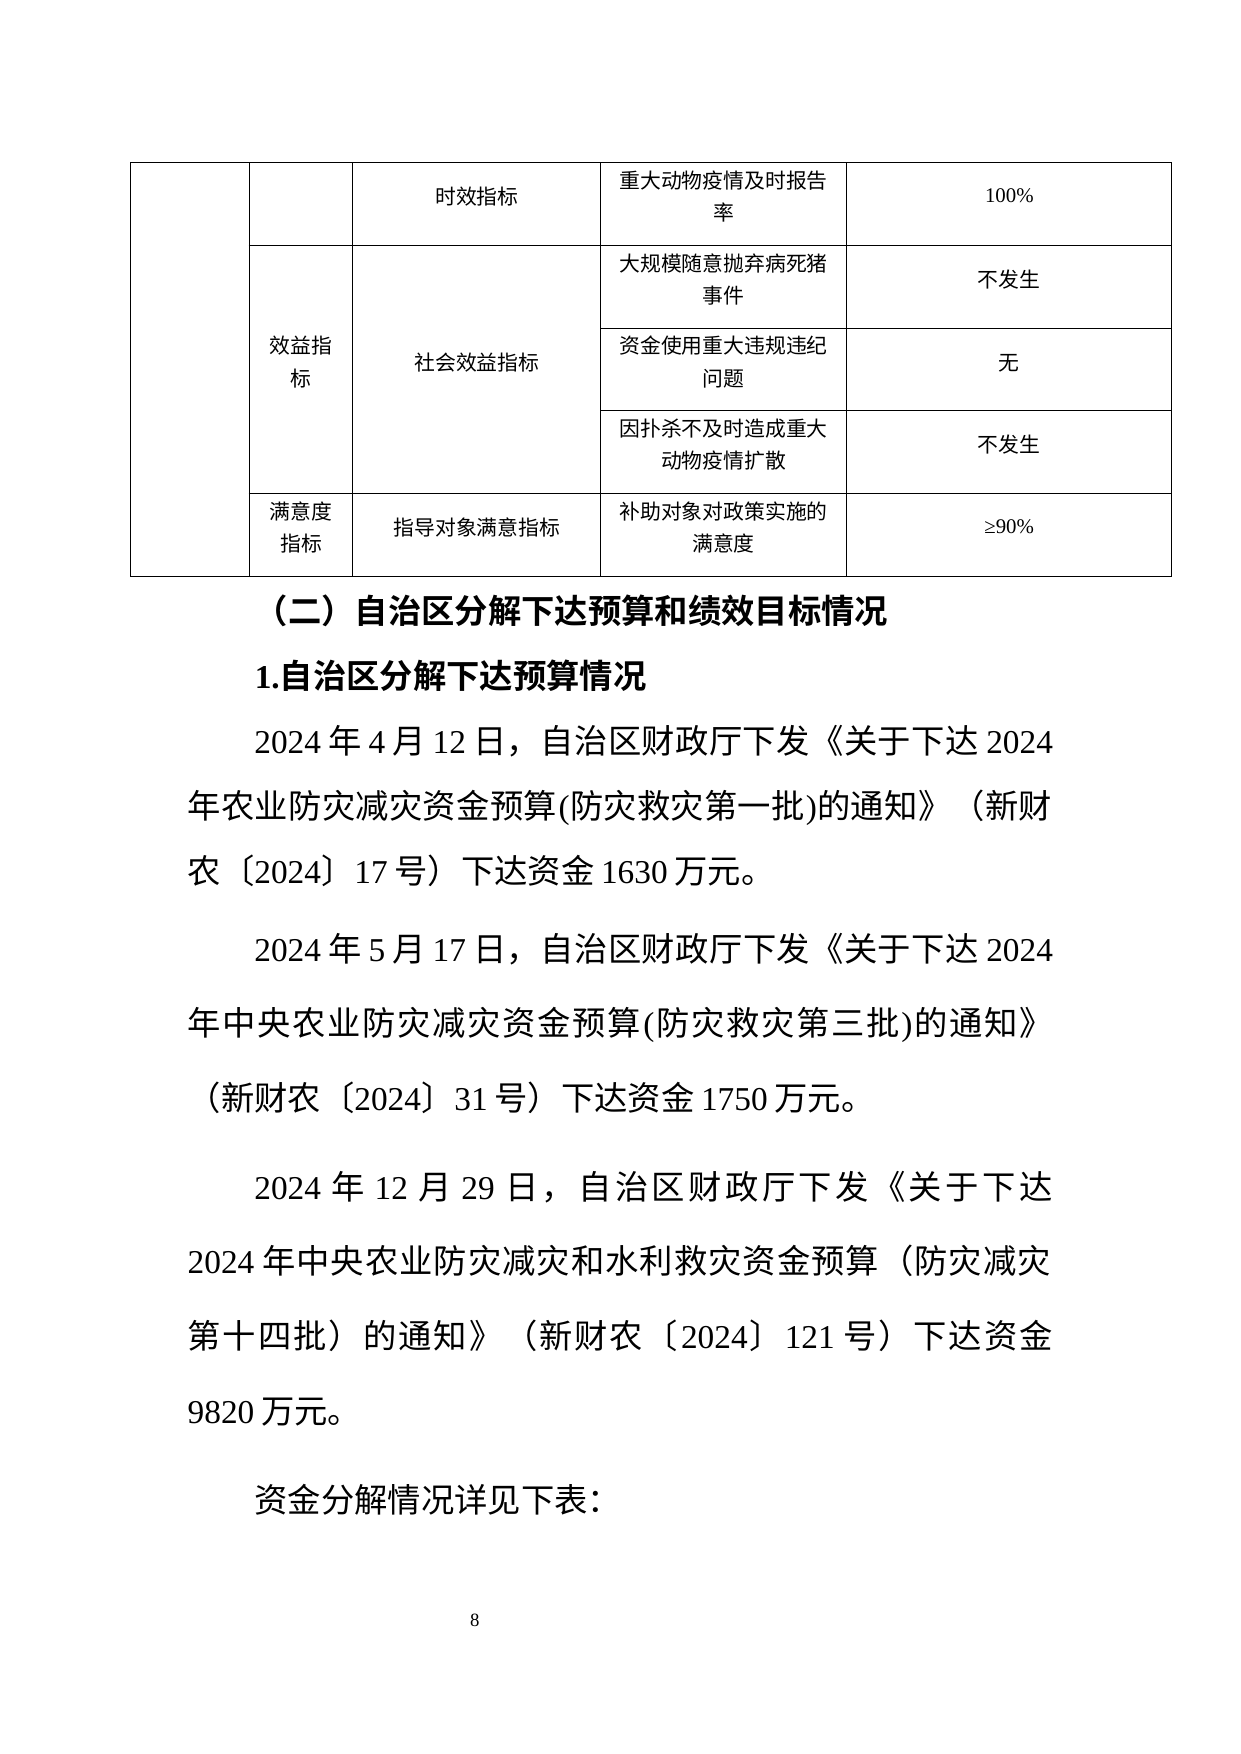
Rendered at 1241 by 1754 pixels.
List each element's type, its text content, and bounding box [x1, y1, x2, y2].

table_cell 不发生 [847, 411, 1171, 493]
text 2024年4月12日，自治区财政厅下发《关于下达2024年农业防灾减灾资金预算(防灾救灾第一批)的通知》（新财农〔2024〕17号）下达资金1630万元。 [187, 707, 1053, 902]
table_cell 大规模随意抛弃病死猪事件 [601, 246, 846, 327]
table_cell 100% [847, 163, 1171, 245]
table_cell ≥90% [847, 494, 1171, 576]
table_cell 不发生 [847, 246, 1171, 327]
table_cell 无 [847, 329, 1171, 410]
table_cell 资金使用重大违规违纪问题 [601, 329, 846, 410]
table_cell 重大动物疫情及时报告率 [601, 163, 846, 245]
text （二）自治区分解下达预算和绩效目标情况 [187, 577, 1053, 642]
table_cell 补助对象对政策实施的满意度 [601, 494, 846, 576]
table_cell 因扑杀不及时造成重大动物疫情扩散 [601, 411, 846, 493]
text 1.自治区分解下达预算情况 [187, 642, 1053, 707]
table_cell 效益指标 [250, 246, 352, 493]
text 2024年12月29日，自治区财政厅下发《关于下达2024年中央农业防灾减灾和水利救灾资金预算（防灾减灾第十四批）的通知》（新财农〔2024〕121号）下达资金9820万元。 [187, 1152, 1053, 1441]
text 2024年5月17日，自治区财政厅下发《关于下达2024年中央农业防灾减灾资金预算(防灾救灾第三批)的通知》（新财农〔2024〕31号）下达资金1750万元。 [187, 914, 1053, 1128]
table_cell 指导对象满意指标 [353, 494, 600, 576]
table_cell 时效指标 [353, 163, 600, 245]
table_cell 满意度指标 [250, 494, 352, 576]
table_cell 社会效益指标 [353, 246, 600, 493]
text 资金分解情况详见下表： [187, 1465, 1053, 1530]
